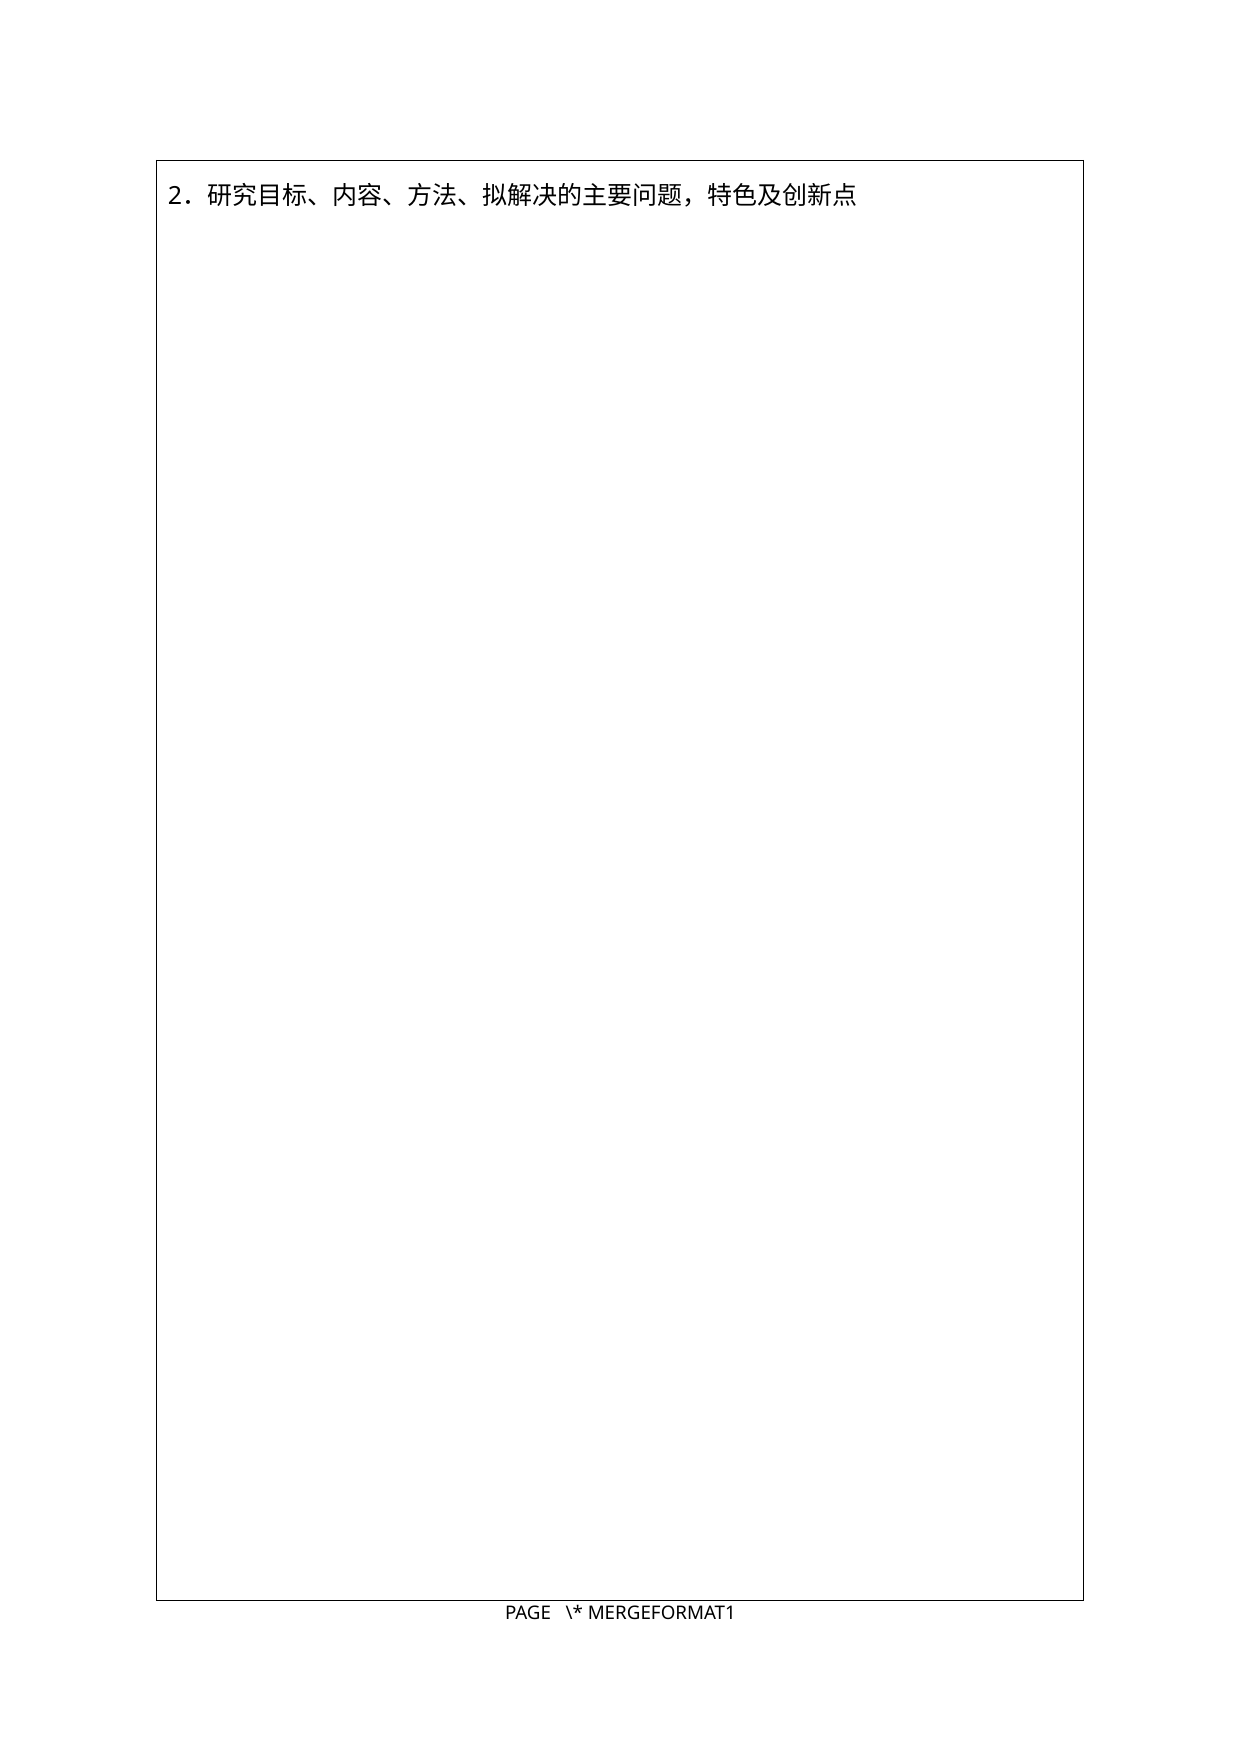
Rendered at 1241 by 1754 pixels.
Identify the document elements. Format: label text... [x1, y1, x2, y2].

table_cell 2．研究目标、内容、方法、拟解决的主要问题，特色及创新点 [157, 161, 1083, 1600]
